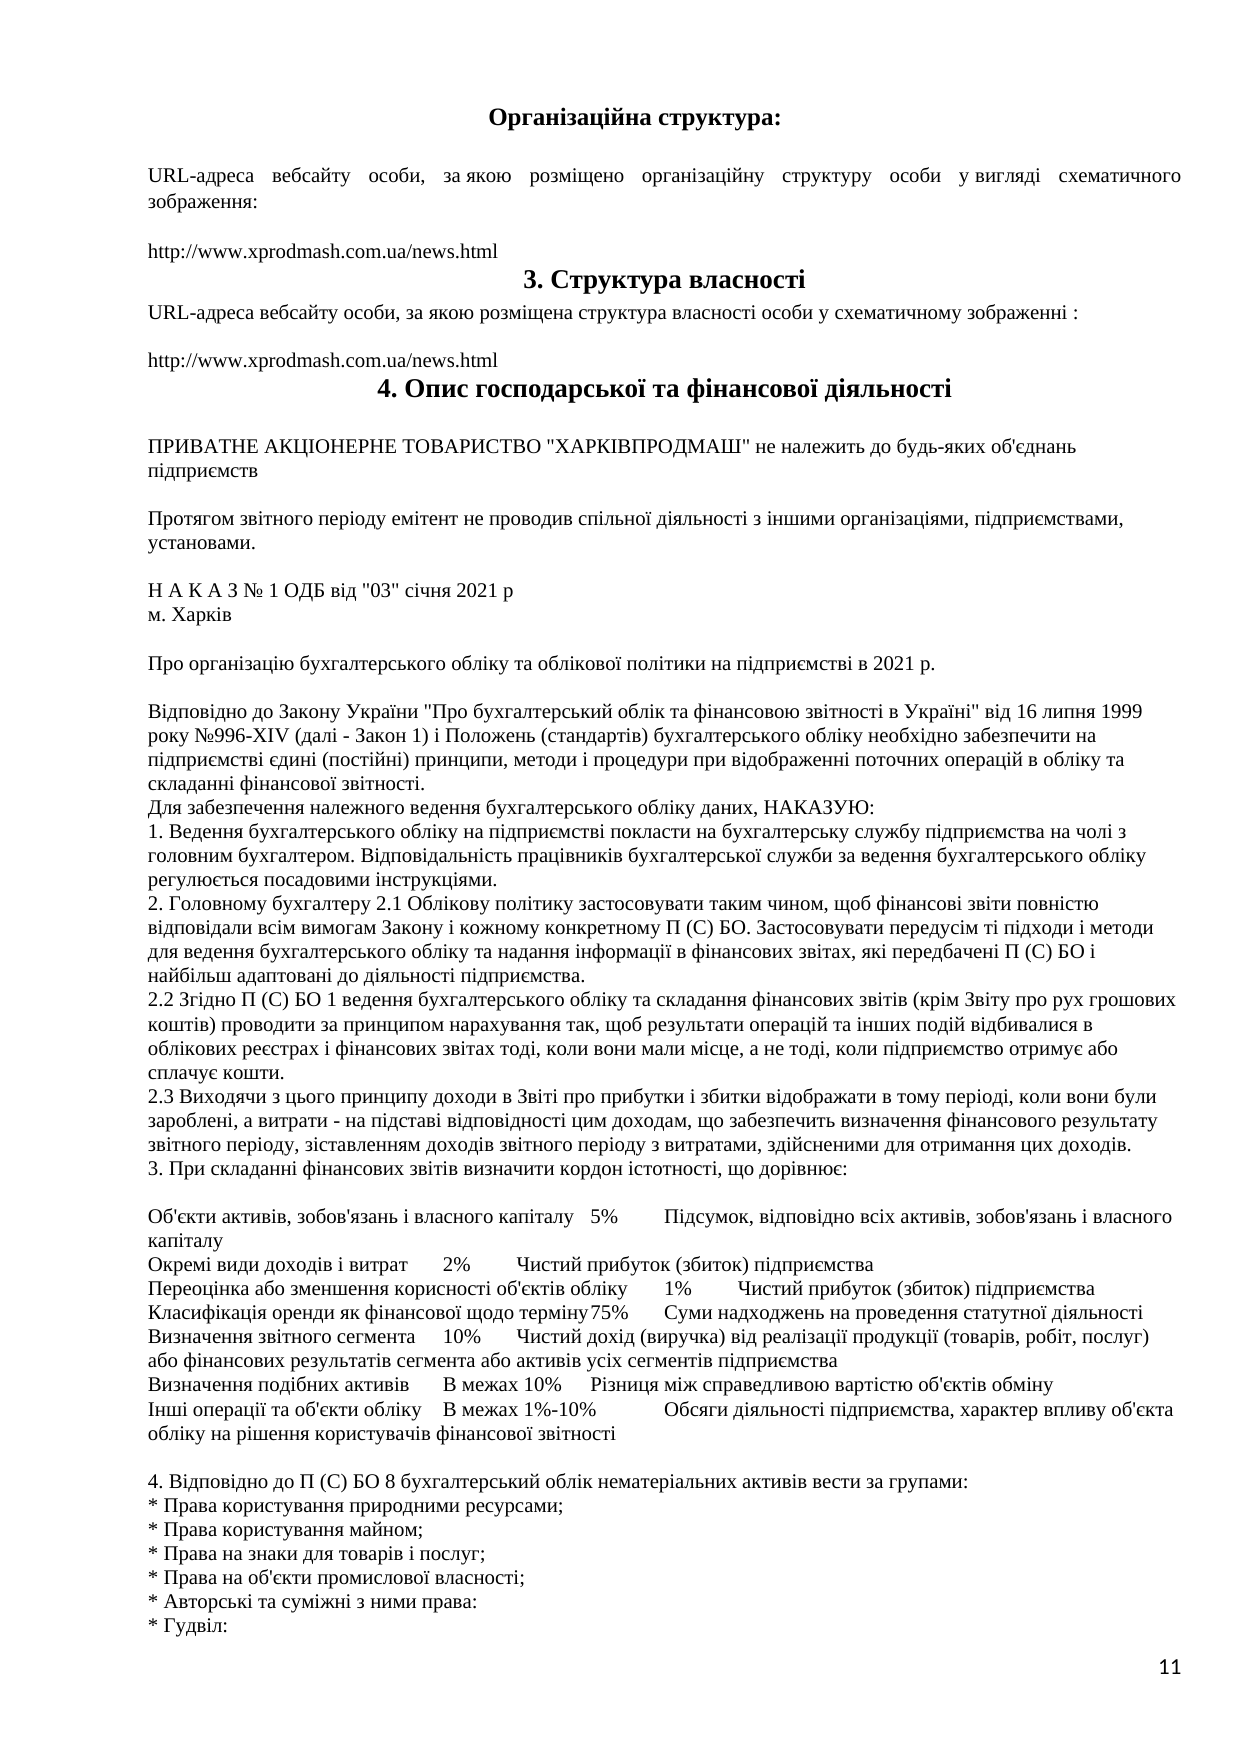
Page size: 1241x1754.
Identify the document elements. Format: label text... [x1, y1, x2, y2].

text 1. Ведення бухгалтерського обліку на підприємстві покласти на бухгалтерську службу підприємства на чолі з головним бухгалтером. Відповідальність працівників бухгалтерської служби за ведення бухгалтерського обліку регулюється посадовими інструкціями. [148, 819, 1181, 891]
text Протягом звiтного перiоду емiтент не проводив спiльної дiяльностi з iншими органiзацiями, пiдприємствами, установами. [148, 506, 1181, 554]
text http://www.xprodmash.com.ua/news.html [148, 348, 1181, 372]
text 2. Головному бухгалтеру 2.1 Облікову політику застосовувати таким чином, щоб фінансові звіти повністю відповідали всім вимогам Закону і кожному конкретному П (С) БО. Застосовувати передусім ті підходи і методи для ведення бухгалтерського обліку та надання інформації в фінансових звітах, які передбачені П (С) БО і найбільш адаптовані до діяльності підприємства. [148, 891, 1181, 987]
text Організаційна структура: [88, 102, 1181, 131]
text 4. Опис господарської та фінансової діяльності [148, 372, 1181, 404]
text м. Харків [148, 602, 1181, 626]
text Н А К А З № 1 ОДБ від "03" січня 2021 р [148, 578, 1181, 602]
text Для забезпечення належного ведення бухгалтерського обліку даних, НАКАЗУЮ: [148, 795, 1181, 819]
text Визначення подібних активів В межах 10% Різниця між справедливою вартістю об'єктів обміну [148, 1372, 1181, 1396]
text http://www.xprodmash.com.ua/news.html [148, 239, 1181, 263]
text Переоцінка або зменшення корисності об'єктів обліку 1% Чистий прибуток (збиток) підприємства [148, 1276, 1181, 1300]
text * Права на об'єкти промислової власності; [148, 1565, 1181, 1589]
text Відповідно до Закону України "Про бухгалтерський облік та фінансовою звітності в Україні" від 16 липня 1999 року №996-XIV (далі - Закон 1) і Положень (стандартів) бухгалтерського обліку необхідно забезпечити на підприємстві єдині (постійні) принципи, методи і процедури при відображенні поточних операцій в обліку та складанні фінансової звітності. [148, 699, 1181, 795]
text Інші операції та об'єкти обліку В межах 1%-10% Обсяги діяльності підприємства, характер впливу об'єкта обліку на рішення користувачів фінансової звітності [148, 1396, 1181, 1444]
text 2.3 Виходячи з цього принципу доходи в Звіті про прибутки і збитки відображати в тому періоді, коли вони були зароблені, а витрати - на підставі відповідності цим доходам, що забезпечить визначення фінансового результату звітного періоду, зіставленням доходів звітного періоду з витратами, здійсненими для отримання цих доходів. [148, 1084, 1181, 1156]
text Класифікація оренди як фінансової щодо терміну 75% Суми надходжень на проведення статутної діяльності [148, 1300, 1181, 1324]
text Про організацію бухгалтерського обліку та облікової політики на підприємстві в 2021 р. [148, 651, 1181, 674]
text URL-адреса вебсайту особи, за якою розміщено організаційну структуру особи у вигляді схематичного зображення: [148, 163, 1181, 213]
text Визначення звітного сегмента 10% Чистий дохід (виручка) від реалізації продукції (товарів, робіт, послуг) або фінансових результатів сегмента або активів усіх сегментів підприємства [148, 1324, 1181, 1372]
text 3. Структура власності [148, 263, 1181, 294]
text * Гудвіл: [148, 1613, 1181, 1637]
text * Авторські та суміжні з ними права: [148, 1589, 1181, 1613]
text * Права користування майном; [148, 1517, 1181, 1541]
text 3. При складанні фінансових звітів визначити кордон істотності, що дорівнює: [148, 1156, 1181, 1180]
text ПРИВАТНЕ АКЦІОНЕРНЕ ТОВАРИСТВО "ХАРКІВПРОДМАШ" не належить до будь-яких об'єднань пiдприємств [148, 434, 1181, 482]
text 2.2 Згідно П (С) БО 1 ведення бухгалтерського обліку та складання фінансових звітів (крім Звіту про рух грошових коштів) проводити за принципом нарахування так, щоб результати операцій та інших подій відбивалися в облікових реєстрах і фінансових звітах тоді, коли вони мали місце, а не тоді, коли підприємство отримує або сплачує кошти. [148, 987, 1181, 1084]
text URL-адреса вебсайту особи, за якою розміщена структура власності особи у схематичному зображенні : [148, 300, 1181, 324]
text Об'єкти активів, зобов'язань і власного капіталу 5% Підсумок, відповідно всіх активів, зобов'язань і власного капіталу [148, 1204, 1181, 1252]
text 4. Відповідно до П (С) БО 8 бухгалтерський облік нематеріальних активів вести за групами: [148, 1469, 1181, 1493]
text * Права на знаки для товарів і послуг; [148, 1541, 1181, 1565]
text Окремі види доходів і витрат 2% Чистий прибуток (збиток) підприємства [148, 1252, 1181, 1276]
text * Права користування природними ресурсами; [148, 1493, 1181, 1517]
